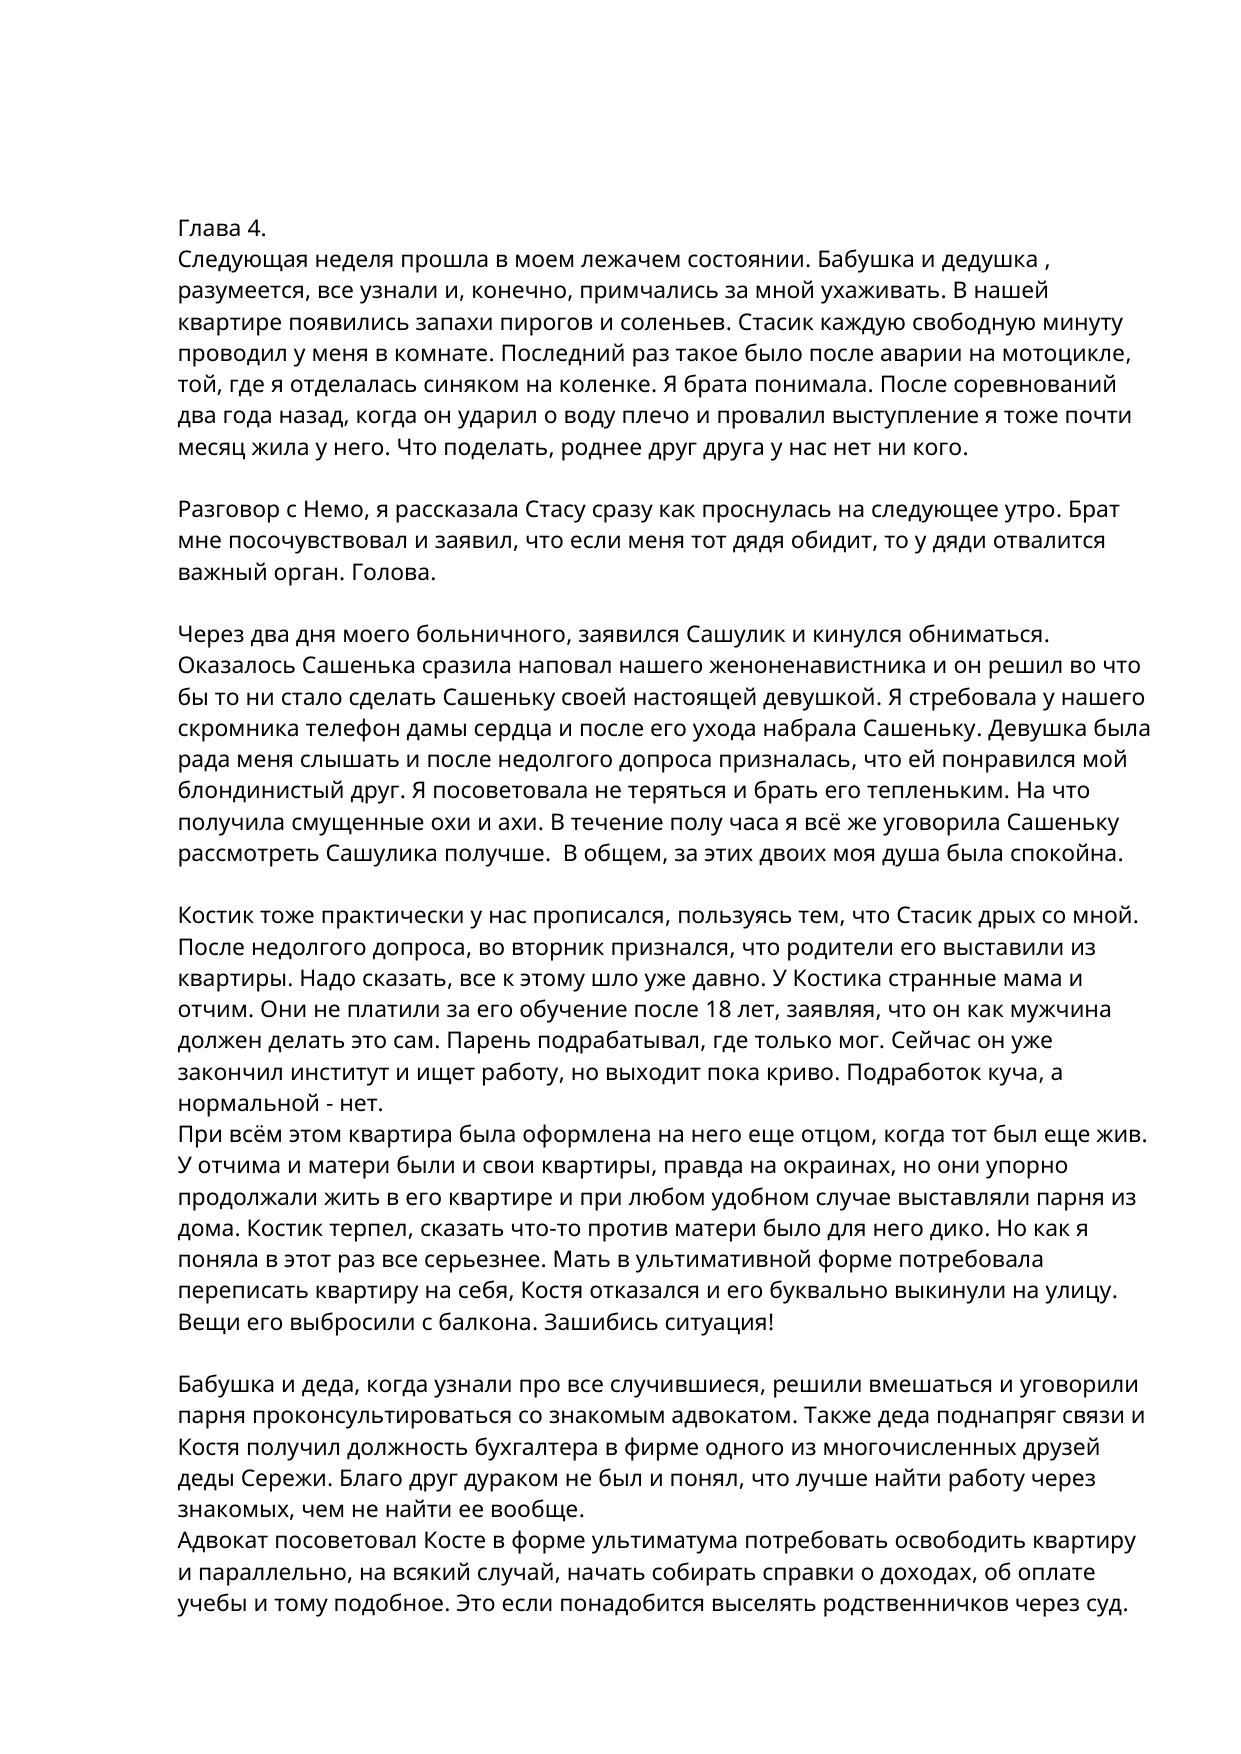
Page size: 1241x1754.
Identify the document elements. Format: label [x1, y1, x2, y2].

text [177, 243, 1152, 1618]
text [177, 118, 1152, 243]
